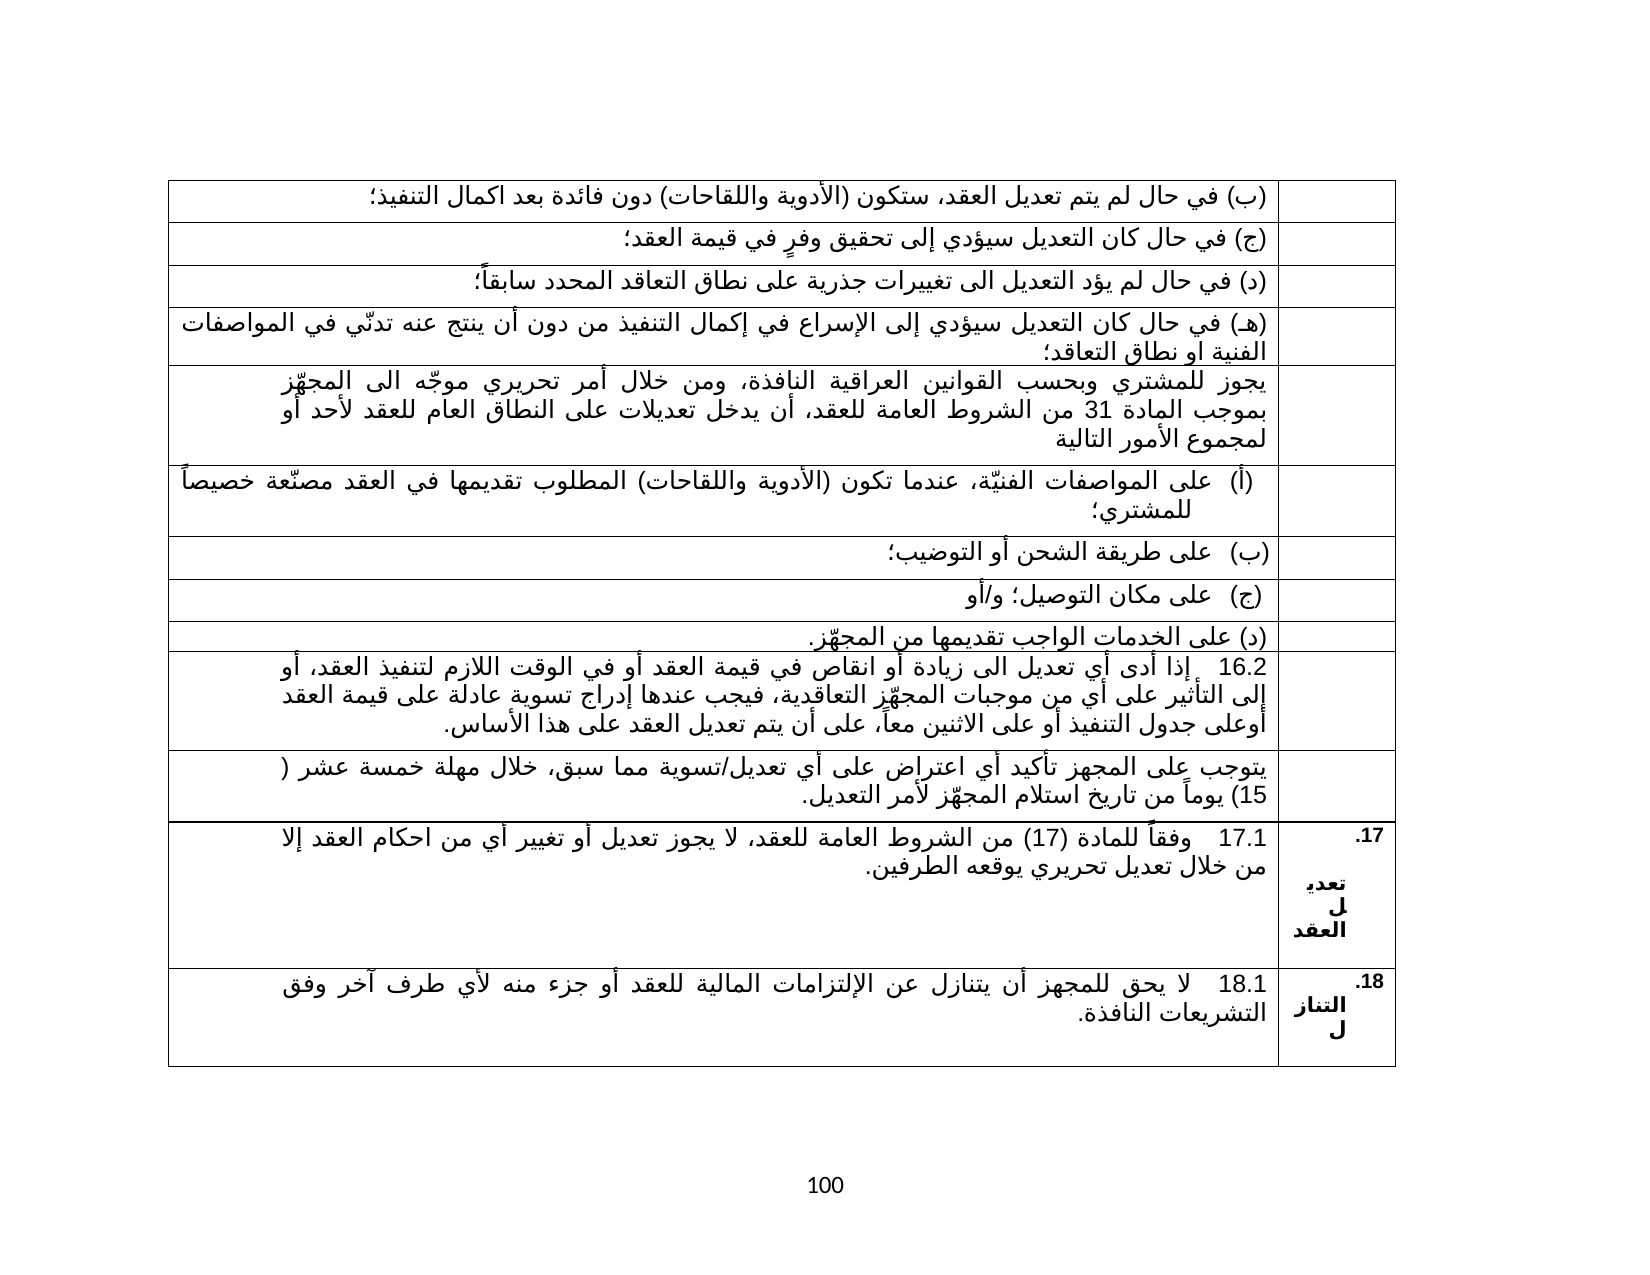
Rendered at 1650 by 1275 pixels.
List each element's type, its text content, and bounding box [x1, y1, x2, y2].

table_cell 18.1 لا يحق للمجهز أن يتنازل عن الإلتزامات المالية للعقد أو جزء منه لأي طرف آخر وفق التشريعات النافذة. [169, 969, 1278, 1066]
table_cell على مكان التوصيل؛ و/أو [169, 580, 1278, 621]
table_cell [1279, 622, 1395, 651]
table_cell [1279, 223, 1395, 264]
table_cell يجوز للمشتري وبحسب القوانين العراقية النافذة، ومن خلال أمر تحريري موجّه الى المجهّز بموجب المادة 31 من الشروط العامة للعقد، أن يدخل تعديلات على النطاق العام للعقد لأحد أو لمجموع الأمور التالية [169, 366, 1278, 465]
table_cell [1279, 537, 1395, 578]
table_cell 17.1 وفقاً للمادة (17) من الشروط العامة للعقد، لا يجوز تعديل أو تغيير أي من احكام العقد إلا من خلال تعديل تحريري يوقعه الطرفين. [169, 823, 1278, 968]
table_cell يتوجب على المجهز تأكيد أي اعتراض على أي تعديل/تسوية مما سبق، خلال مهلة خمسة عشر (15) يوماً من تاريخ استلام المجهّز لأمر التعديل. [169, 751, 1278, 821]
table_cell (هـ) في حال كان التعديل سيؤدي إلى الإسراع في إكمال التنفيذ من دون أن ينتج عنه تدنّي في المواصفات الفنية او نطاق التعاقد؛ [169, 308, 1278, 365]
table_cell على طريقة الشحن أو التوضيب؛ [169, 537, 1278, 578]
table_cell 17. تعديل العقد [1279, 823, 1395, 968]
table_cell [1279, 466, 1395, 536]
table_cell 16.2 إذا أدى أي تعديل الى زيادة أو انقاص في قيمة العقد أو في الوقت اللازم لتنفيذ العقد، أو إلى التأثير على أي من موجبات المجهّز التعاقدية، فيجب عندها إدراج تسوية عادلة على قيمة العقد أوعلى جدول التنفيذ أو على الاثنين معاً، على أن يتم تعديل العقد على هذا الأساس. [169, 652, 1278, 750]
table_cell [1279, 652, 1395, 750]
table_cell على المواصفات الفنيّة، عندما تكون (الأدوية واللقاحات) المطلوب تقديمها في العقد مصنّعة خصيصاً للمشتري؛ [169, 466, 1278, 536]
table_cell [1279, 181, 1395, 222]
table_cell [1279, 580, 1395, 621]
table_cell (د) في حال لم يؤد التعديل الى تغييرات جذرية على نطاق التعاقد المحدد سابقاً؛ [169, 266, 1278, 307]
table_cell (ج) في حال كان التعديل سيؤدي إلى تحقيق وفرٍ في قيمة العقد؛ [169, 223, 1278, 264]
table_cell (د) على الخدمات الواجب تقديمها من المجهّز. [169, 622, 1278, 651]
table_cell 18. التنازل [1279, 969, 1395, 1066]
table_cell [1279, 308, 1395, 365]
table_cell [1279, 751, 1395, 821]
table_cell [1279, 266, 1395, 307]
table_cell [1279, 366, 1395, 465]
table_cell (ب) في حال لم يتم تعديل العقد، ستكون (الأدوية واللقاحات) دون فائدة بعد اكمال التنفيذ؛ [169, 181, 1278, 222]
